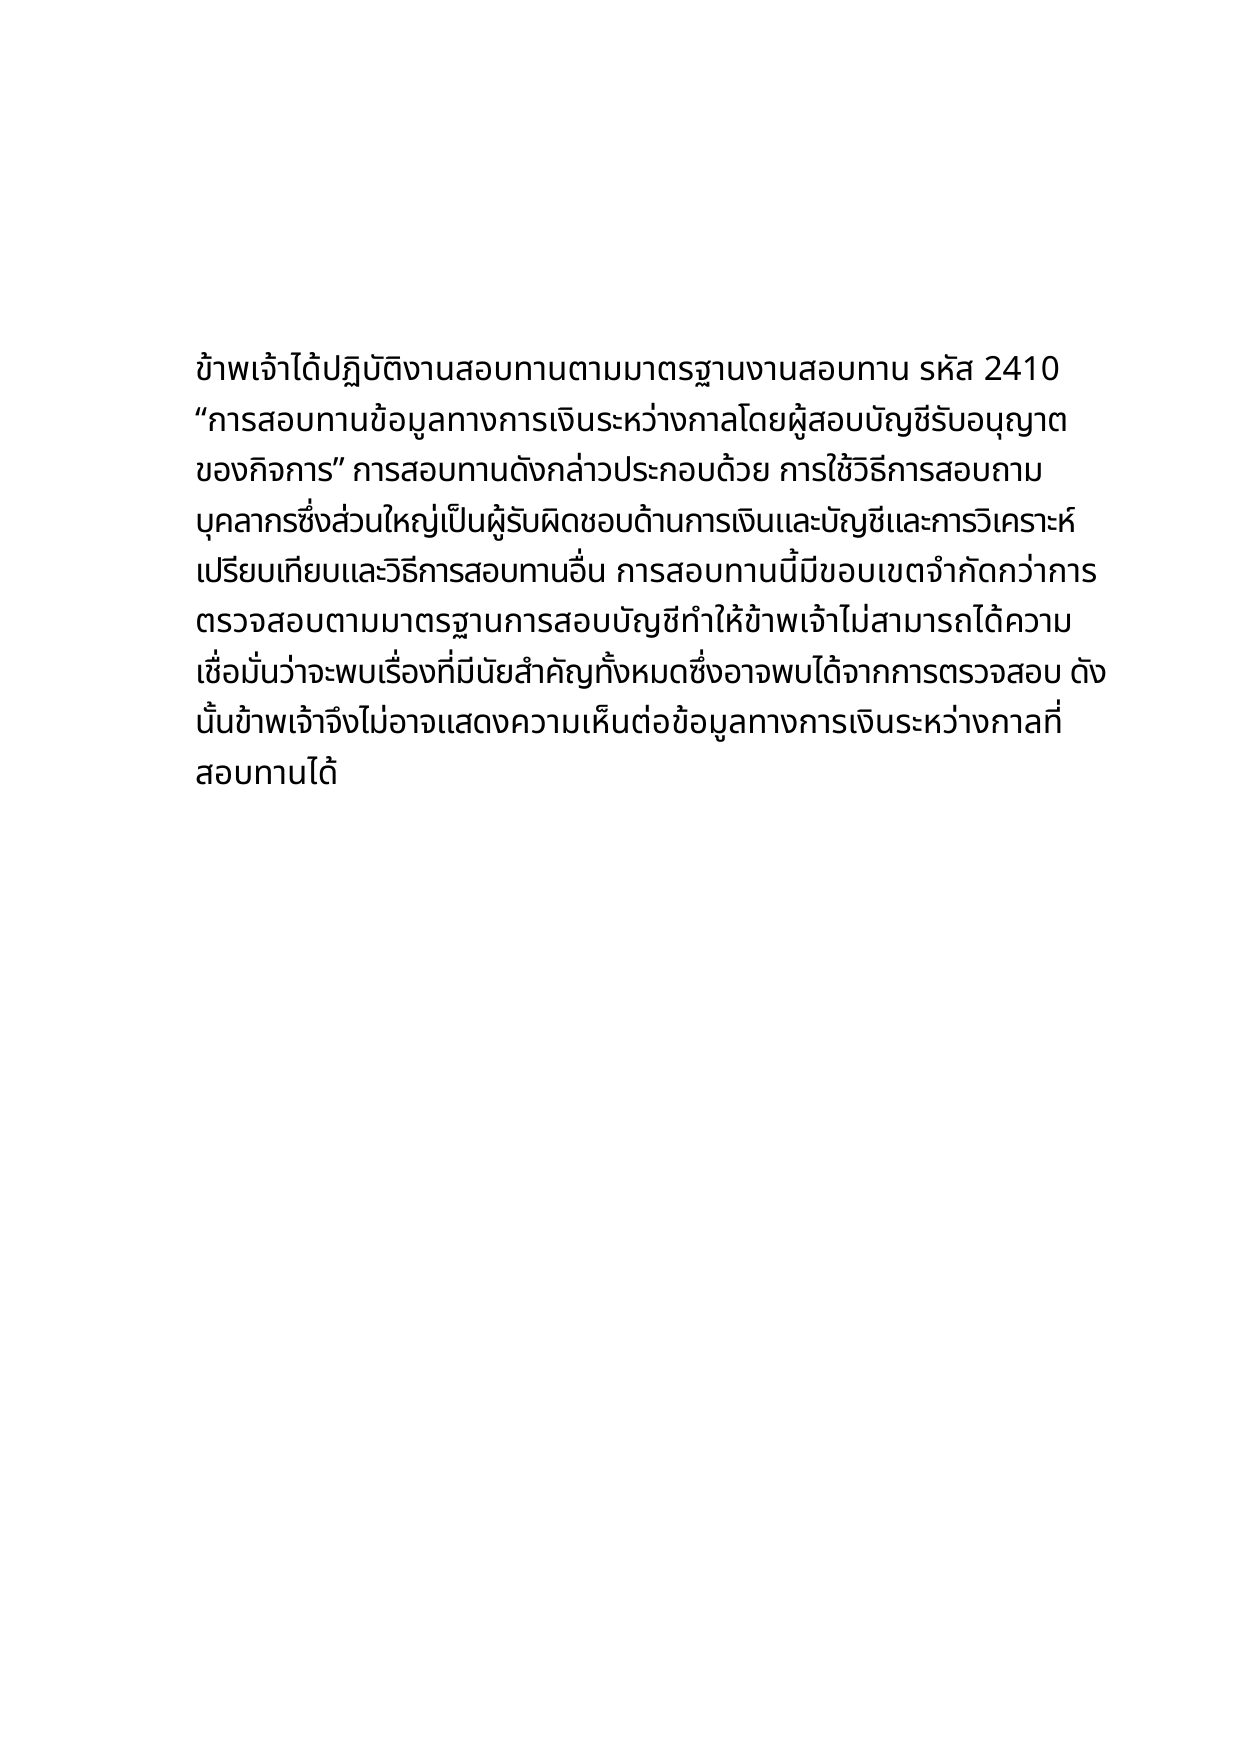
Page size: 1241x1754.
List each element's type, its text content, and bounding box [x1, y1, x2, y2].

text ข้าพเจ้าได้ปฏิบัติงานสอบทานตามมาตรฐานงานสอบทาน รหัส 2410 “การสอบทานข้อมูลทางการเงินระหว่างกาลโดยผู้สอบบัญชีรับอนุญาตของกิจการ” การสอบทานดังกล่าวประกอบด้วย การใช้วิธีการสอบถามบุคลากรซึ่งส่วนใหญ่เป็นผู้รับผิดชอบด้านการเงินและบัญชีและการวิเคราะห์เปรียบเทียบและวิธีการสอบทานอื่น การสอบทานนี้มีขอบเขตจำกัดกว่าการตรวจสอบตามมาตรฐานการสอบบัญชีทำให้ข้าพเจ้าไม่สามารถได้ความเชื่อมั่นว่าจะพบเรื่องที่มีนัยสำคัญทั้งหมดซึ่งอาจพบได้จากการตรวจสอบ ดังนั้นข้าพเจ้าจึงไม่อาจแสดงความเห็นต่อข้อมูลทางการเงินระหว่างกาลที่สอบทานได้ [195, 345, 1113, 799]
